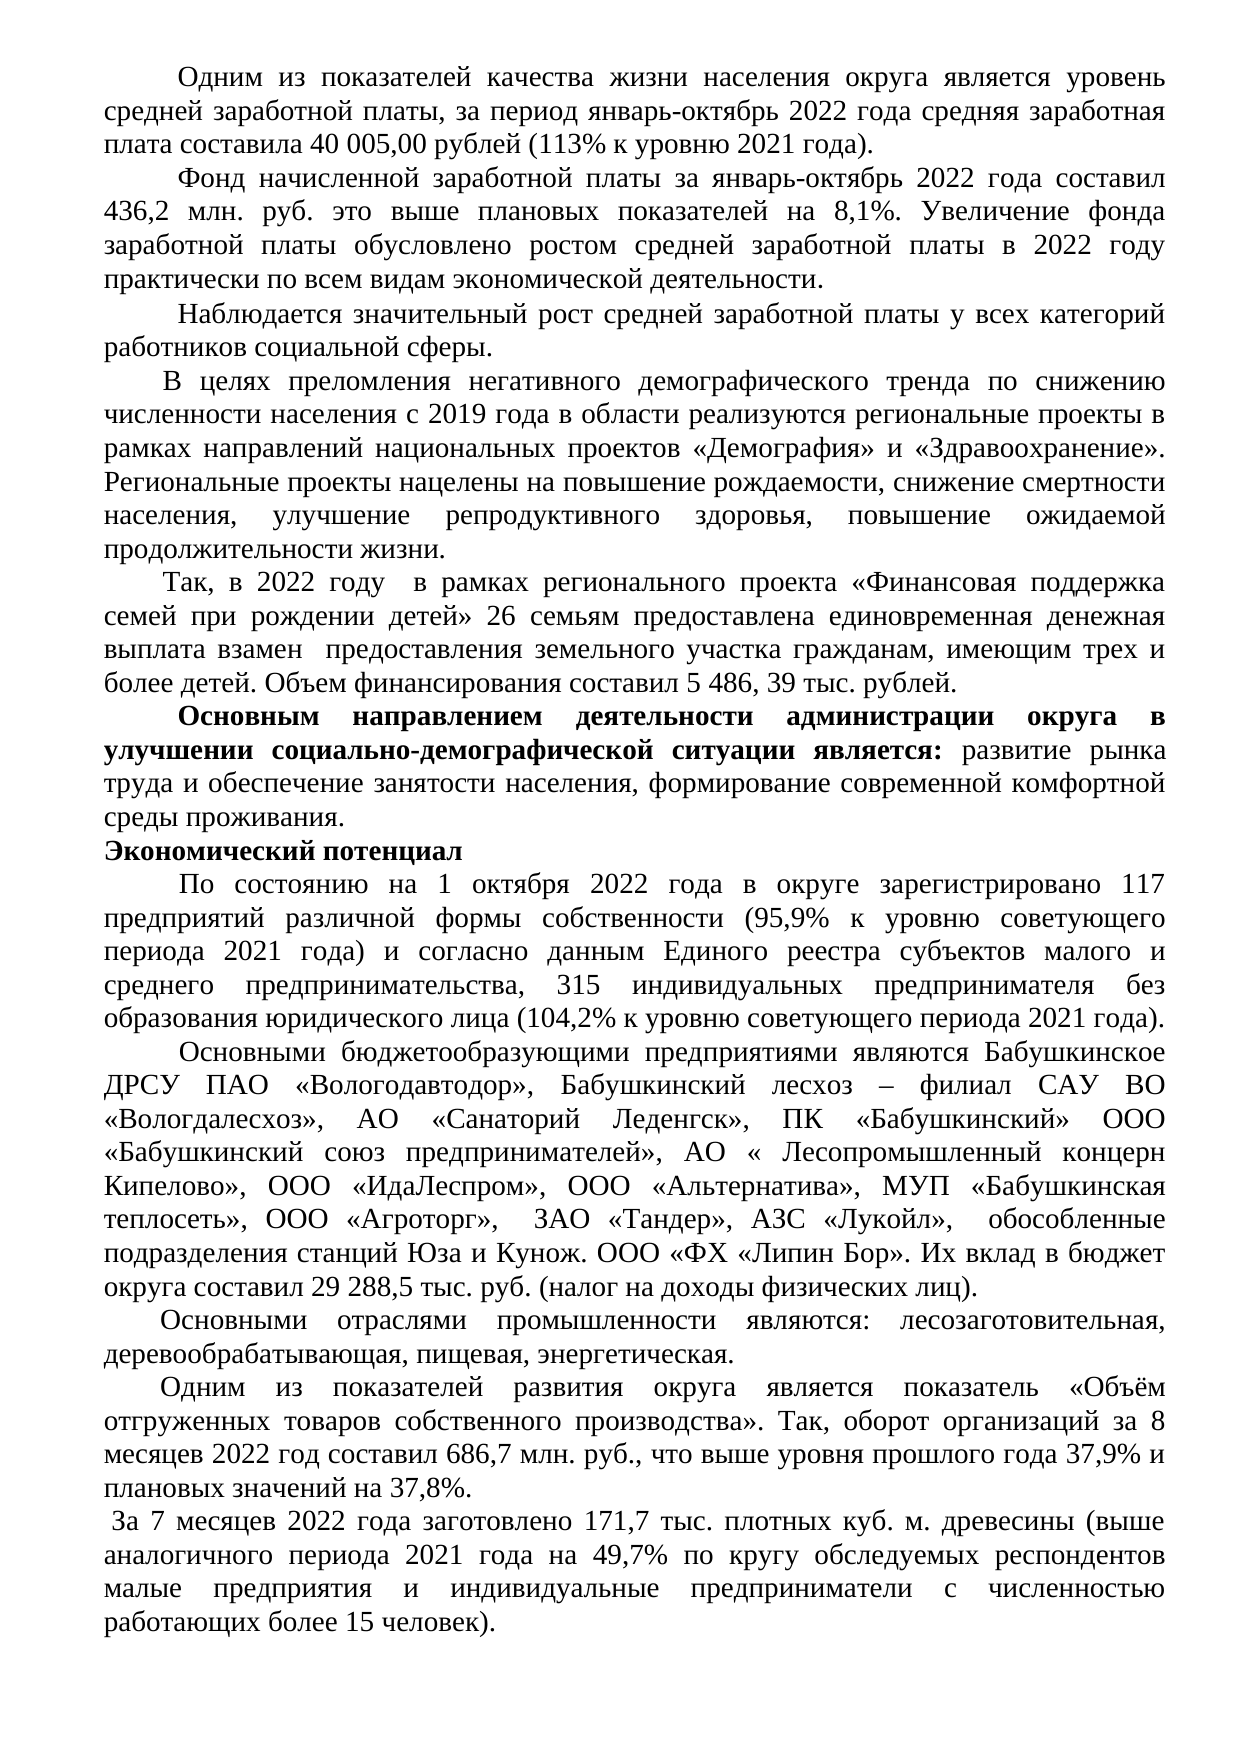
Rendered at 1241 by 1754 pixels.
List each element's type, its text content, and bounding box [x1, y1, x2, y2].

text Наблюдается значительный рост средней заработной платы у всех категорий работников социальной сферы. [103, 296, 1166, 363]
subtitle Экономический потенциал [103, 833, 1166, 866]
text Основными отраслями промышленности являются: лесозаготовительная, деревообрабатывающая, пищевая, энергетическая. [103, 1302, 1166, 1369]
text Фонд начисленной заработной платы за январь-октябрь 2022 года составил 436,2 млн. руб. это выше плановых показателей на 8,1%. Увеличение фонда заработной платы обусловлено ростом средней заработной платы в 2022 году практически по всем видам экономической деятельности. [103, 160, 1166, 296]
text Основными бюджетообразующими предприятиями являются Бабушкинское ДРСУ ПАО «Вологодавтодор», Бабушкинский лесхоз – филиал САУ ВО «Вологдалесхоз», АО «Санаторий Леденгск», ПК «Бабушкинский» ООО «Бабушкинский союз предпринимателей», АО « Лесопромышленный концерн Кипелово», ООО «ИдаЛеспром», ООО «Альтернатива», МУП «Бабушкинская теплосеть», ООО «Агроторг», ЗАО «Тандер», АЗС «Лукойл», обособленные подразделения станций Юза и Кунож. ООО «ФХ «Липин Бор». Их вклад в бюджет округа составил 29 288,5 тыс. руб. (налог на доходы физических лиц). [103, 1034, 1166, 1302]
text По состоянию на 1 октября 2022 года в округе зарегистрировано 117 предприятий различной формы собственности (95,9% к уровню советующего периода 2021 года) и согласно данным Единого реестра субъектов малого и среднего предпринимательства, 315 индивидуальных предпринимателя без образования юридического лица (104,2% к уровню советующего периода 2021 года). [103, 866, 1166, 1034]
text Одним из показателей качества жизни населения округа является уровень средней заработной платы, за период январь-октябрь 2022 года средняя заработная плата составила 40 005,00 рублей (113% к уровню 2021 года). [103, 59, 1166, 160]
text За 7 месяцев 2022 года заготовлено 171,7 тыс. плотных куб. м. древесины (выше аналогичного периода 2021 года на 49,7% по кругу обследуемых респондентов малые предприятия и индивидуальные предприниматели с численностью работающих более 15 человек). [103, 1503, 1166, 1638]
text Так, в 2022 году в рамках регионального проекта «Финансовая поддержка семей при рождении детей» 26 семьям предоставлена единовременная денежная выплата взамен предоставления земельного участка гражданам, имеющим трех и более детей. Объем финансирования составил 5 486, 39 тыс. рублей. [103, 564, 1166, 698]
text Одним из показателей развития округа является показатель «Объём отгруженных товаров собственного производства». Так, оборот организаций за 8 месяцев 2022 год составил 686,7 млн. руб., что выше уровня прошлого года 37,9% и плановых значений на 37,8%. [103, 1369, 1166, 1503]
text В целях преломления негативного демографического тренда по снижению численности населения с 2019 года в области реализуются региональные проекты в рамках направлений национальных проектов «Демография» и «Здравоохранение». Региональные проекты нацелены на повышение рождаемости, снижение смертности населения, улучшение репродуктивного здоровья, повышение ожидаемой продолжительности жизни. [103, 363, 1166, 564]
text Основным направлением деятельности администрации округа в улучшении социально-демографической ситуации является: развитие рынка труда и обеспечение занятости населения, формирование современной комфортной среды проживания. [103, 698, 1166, 833]
